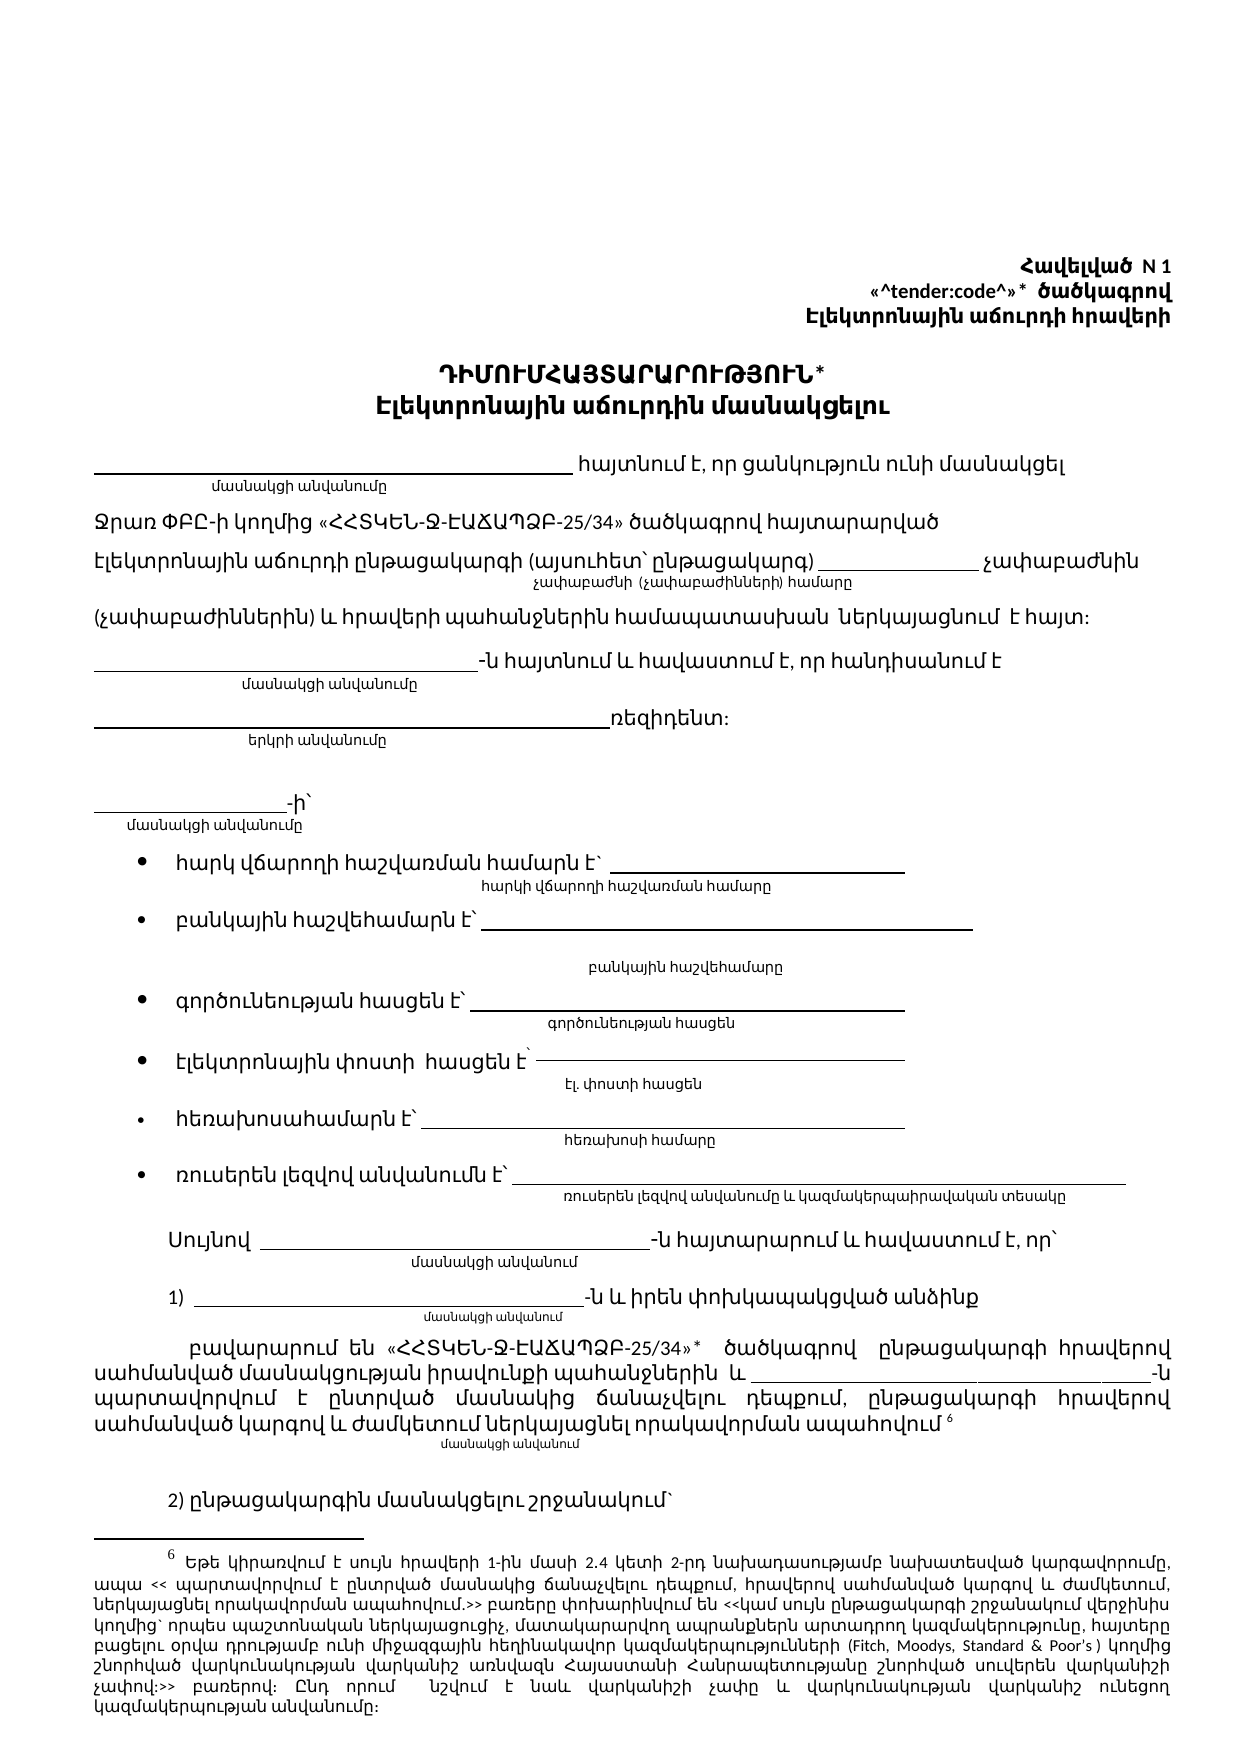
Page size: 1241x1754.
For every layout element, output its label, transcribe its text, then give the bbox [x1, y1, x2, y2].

text ռուսերեն լեզվով անվանումը և կազմակերպաիրավական տեսակը [94, 1187, 1171, 1218]
text -ն հայտնում և հավաստում է, որ հանդիսանում է [94, 644, 1171, 675]
text 2) ընթացակարգին մասնակցելու շրջանակում` [94, 1487, 1171, 1513]
text հարկի վճարողի հաշվառման համարը [94, 877, 1171, 907]
text Էլեկտրոնային աճուրդի հրավերի [94, 304, 1171, 329]
text գործունեության հասցեն [94, 1014, 1171, 1045]
text «^tender:code^»* ծածկագրով [94, 278, 1171, 304]
list էլեկտրոնային փոստի հասցեն է՝ [138, 1045, 1171, 1075]
text (չափաբաժիններին) և հրավերի պահանջներին համապատասխան ներկայացնում է հայտ: [94, 604, 1171, 629]
text չափաբաժնի (չափաբաժինների) համարը [94, 573, 1171, 604]
text մասնակցի անվանումը [94, 675, 1171, 706]
subtitle Էլեկտրոնային աճուրդին մասնակցելու [94, 390, 1171, 421]
list հեռախոսահամարն է՝ [138, 1106, 1171, 1131]
text մասնակցի անվանում [94, 1436, 1171, 1462]
text 1) -ն և իրեն փոխկապակցված անձինք [94, 1284, 1171, 1309]
text Ջրառ ՓԲԸ-ի կողմից «ՀՀՏԿԵՆ-Ջ-ԷԱՃԱՊՁԲ-25/34» ծածկագրով հայտարարված [94, 507, 1171, 535]
text հայտնում է, որ ցանկություն ունի մասնակցել [94, 451, 1171, 477]
list գործունեության հասցեն է՝ [138, 989, 1171, 1014]
list ռուսերեն լեզվով անվանումն է՝ [138, 1162, 1171, 1187]
text Սույնով -ն հայտարարում և հավաստում է, որ՝ [94, 1223, 1171, 1253]
text ռեզիդենտ: [94, 706, 1171, 731]
text -ի՝ [94, 790, 1171, 816]
text մասնակցի անվանում [94, 1253, 1171, 1284]
text մասնակցի անվանումը [94, 816, 1171, 846]
text բանկային հաշվեհամարը [94, 958, 1171, 989]
list հարկ վճարողի հաշվառման համարն է` [138, 846, 1171, 877]
text մասնակցի անվանում [94, 1309, 1171, 1335]
text երկրի անվանումը [94, 731, 1171, 762]
text ԴԻՄՈՒՄՀԱՅՏԱՐԱՐՈՒԹՅՈՒՆ* [94, 360, 1171, 390]
list բանկային հաշվեհամարն է՝ [138, 907, 1171, 958]
text էլեկտրոնային աճուրդի ընթացակարգի (այսուհետ՝ ընթացակարգ) չափաբաժնին [94, 548, 1171, 573]
text բավարարում են «ՀՀՏԿԵՆ-Ջ-ԷԱՃԱՊՁԲ-25/34»* ծածկագրով ընթացակարգի հրավերով սահմանված մասնակցության իրավունքի պահանջներին և -ն պարտավորվում է ընտրված մասնակից ճանաչվելու դեպքում, ընթացակարգի հրավերով սահմանված կարգով և ժամկետում ներկայացնել որակավորման ապահովում [94, 1335, 1171, 1436]
text մասնակցի անվանումը [94, 477, 1171, 507]
text Հավելված N 1 [94, 253, 1171, 278]
text հեռախոսի համարը [462, 1131, 1171, 1162]
text էլ. փոստի հասցեն [94, 1075, 1171, 1106]
